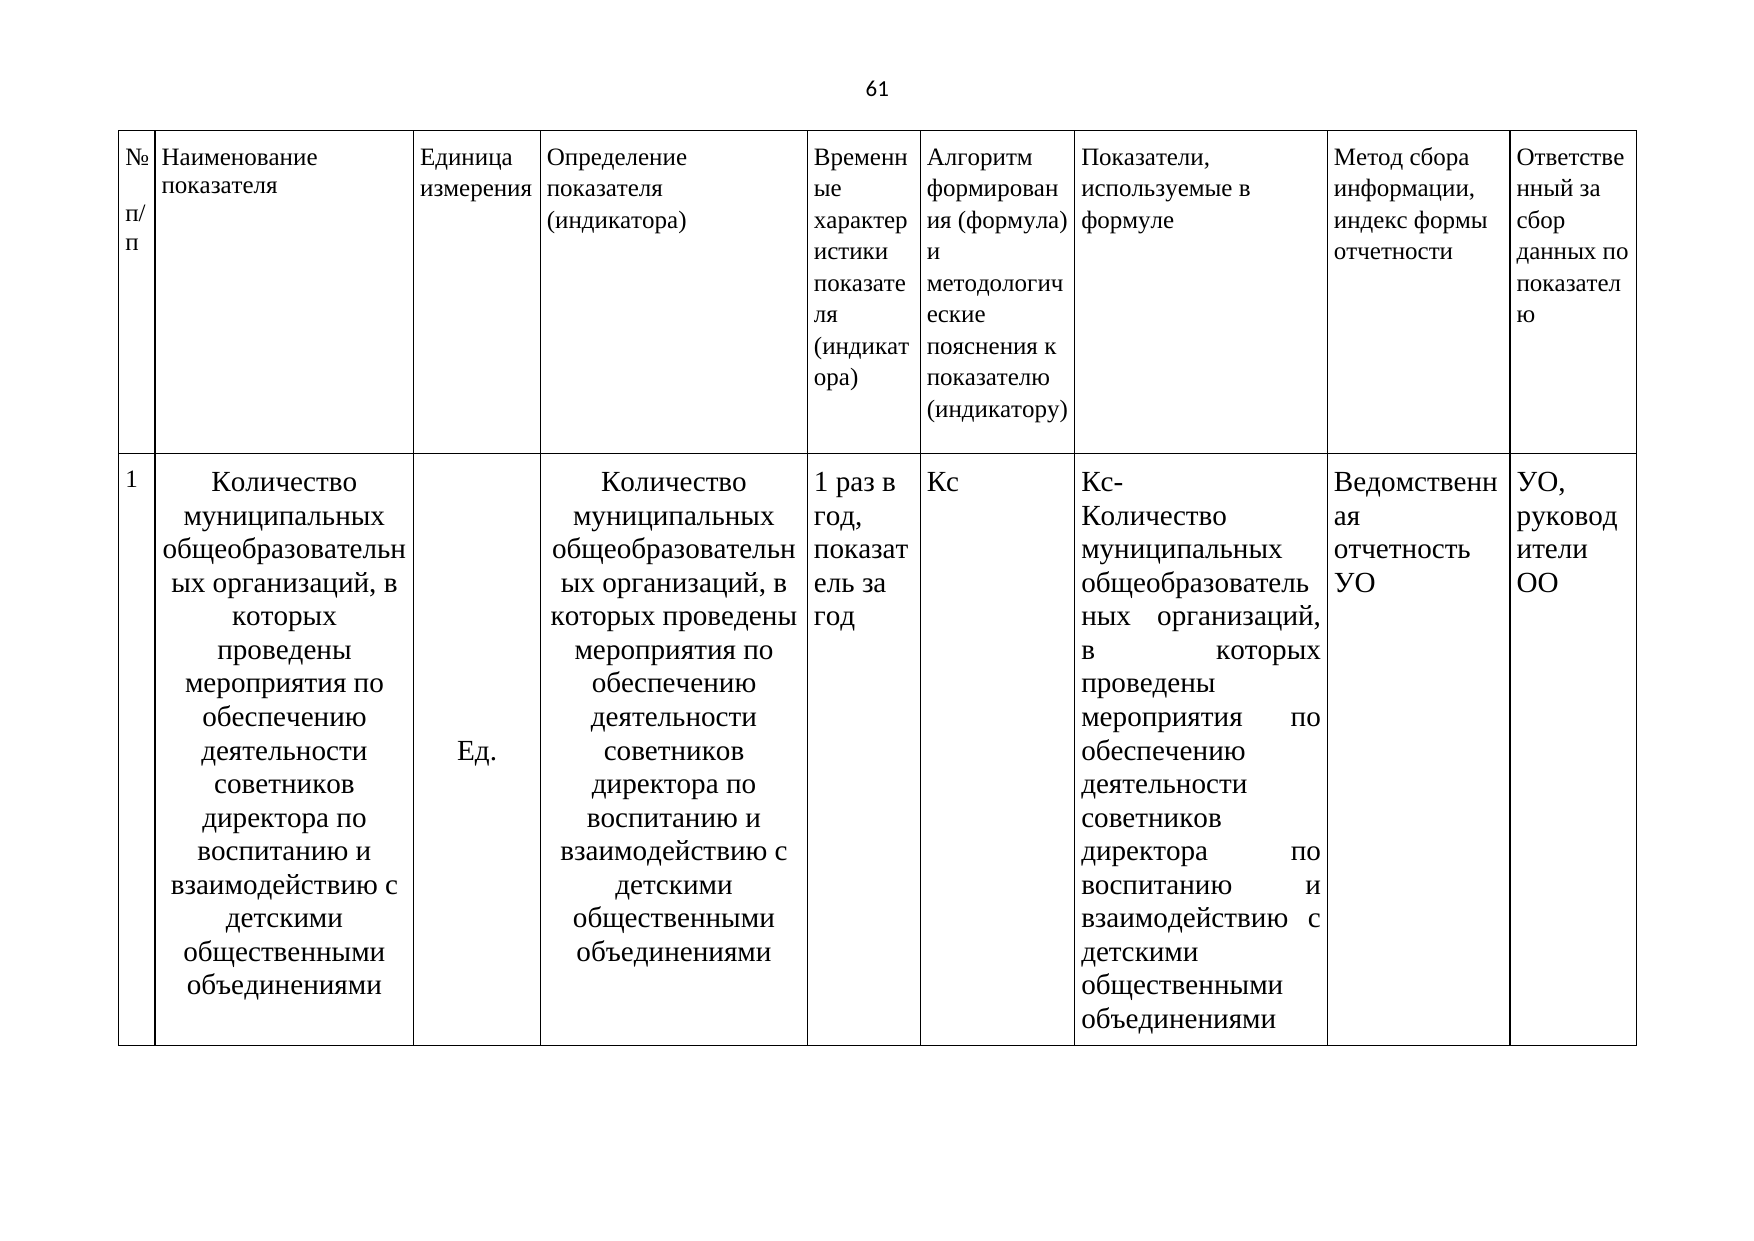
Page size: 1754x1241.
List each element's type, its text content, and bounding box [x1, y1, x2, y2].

table_cell Кс- Количество муниципальных общеобразовательных организаций, в которых проведены мероприятия по обеспечению деятельности советников директора по воспитанию и взаимодействию с детскими общественными объединениями [1075, 454, 1327, 1045]
table_header № п/п [119, 131, 154, 453]
table_header Ответственный за сбор данных по показателю [1511, 131, 1636, 453]
table_header Алгоритм формирования (формула) и методологические пояснения к показателю (индикатору) [921, 131, 1074, 453]
table_header Показатели, используемые в формуле [1075, 131, 1327, 453]
table_cell Ед. [414, 454, 540, 1045]
table_header Определение показателя (индикатора) [541, 131, 807, 453]
table_header Наименование показателя [156, 131, 413, 453]
table_cell Количество муниципальных общеобразовательных организаций, в которых проведены мероприятия по обеспечению деятельности советников директора по воспитанию и взаимодействию с детскими общественными объединениями [541, 454, 807, 1045]
table_header Единица измерения [414, 131, 540, 453]
table_cell УО, руководители ОО [1511, 454, 1636, 1045]
table_cell Количество муниципальных общеобразовательных организаций, в которых проведены мероприятия по обеспечению деятельности советников директора по воспитанию и взаимодействию с детскими общественными объединениями [156, 454, 413, 1045]
table_cell Ведомственная отчетность УО [1328, 454, 1509, 1045]
table_header Метод сбора информации, индекс формы отчетности [1328, 131, 1509, 453]
table_cell Кс [921, 454, 1074, 1045]
table_cell 1 [119, 454, 154, 1045]
table_cell 1 раз в год, показатель за год [808, 454, 920, 1045]
table_header Временные характеристики показателя (индикатора) [808, 131, 920, 453]
